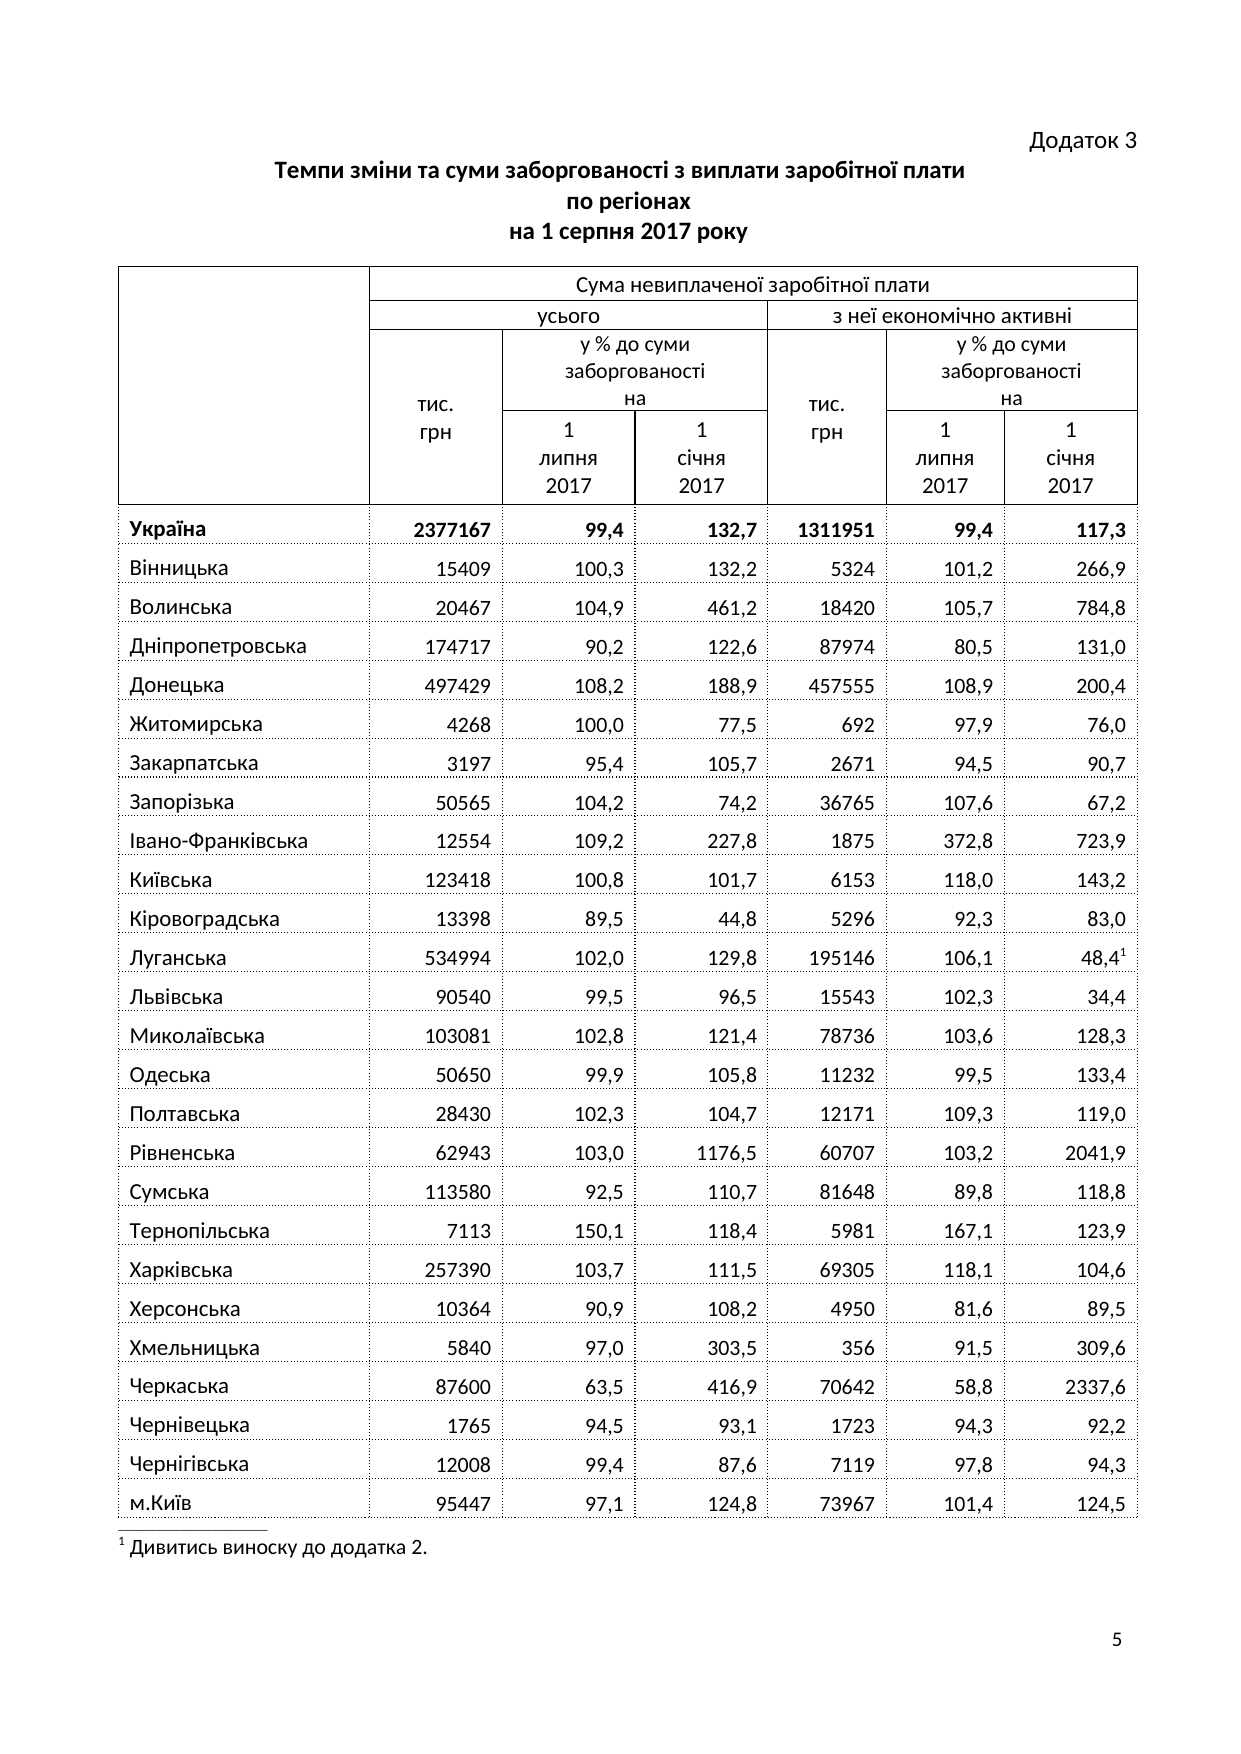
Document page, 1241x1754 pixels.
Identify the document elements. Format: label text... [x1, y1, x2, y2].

table_cell 303,5 [635, 1322, 768, 1361]
table_cell 87600 [369, 1361, 502, 1400]
table_cell 90540 [369, 971, 502, 1010]
table_cell Тернопільська [118, 1205, 369, 1244]
table_cell 90,2 [502, 621, 635, 659]
table_cell Одеська [118, 1049, 369, 1088]
table_cell 104,6 [1004, 1244, 1137, 1283]
table_header [119, 267, 369, 504]
table_cell 497429 [369, 660, 502, 698]
table_cell 1765 [369, 1400, 502, 1439]
table_cell 6153 [768, 854, 886, 893]
table_cell 90,9 [502, 1283, 635, 1322]
table_cell 89,5 [1004, 1283, 1137, 1322]
table_cell 97,0 [502, 1322, 635, 1361]
table_cell 10364 [369, 1283, 502, 1322]
table_cell тис. грн [768, 330, 886, 504]
table_cell 103081 [369, 1010, 502, 1049]
table_cell 1 січня 2017 [636, 411, 767, 504]
table_cell 62943 [369, 1127, 502, 1166]
table_cell 103,7 [502, 1244, 635, 1283]
table_cell 92,2 [1004, 1400, 1137, 1439]
table_cell 118,1 [886, 1244, 1004, 1283]
table_cell 104,2 [502, 776, 635, 815]
table_cell усього [370, 301, 767, 329]
table_cell 784,8 [1004, 582, 1137, 621]
table_cell Полтавська [118, 1088, 369, 1127]
text по регіонах [118, 185, 1138, 215]
text ________________________ [118, 1518, 1181, 1533]
table_cell 111,5 [635, 1244, 768, 1283]
table_cell 188,9 [635, 660, 768, 698]
table_cell 104,7 [635, 1088, 768, 1127]
table_cell Рівненська [118, 1127, 369, 1166]
table_cell 372,8 [886, 815, 1004, 854]
table_cell Херсонська [118, 1283, 369, 1322]
table_cell у % до суми заборгованості на [887, 330, 1137, 410]
table_cell Хмельницька [118, 1322, 369, 1361]
table_cell 105,7 [635, 738, 768, 776]
table_cell 5324 [768, 543, 886, 582]
table_cell 108,2 [635, 1283, 768, 1322]
table_cell Україна [118, 505, 369, 543]
table_cell 143,2 [1004, 854, 1137, 893]
table_cell 89,5 [502, 893, 635, 932]
table_cell Харківська [118, 1244, 369, 1283]
table_cell 1311951 [768, 505, 886, 543]
table_cell 94,3 [886, 1400, 1004, 1439]
table_cell 108,2 [502, 660, 635, 698]
table_cell 2041,9 [1004, 1127, 1137, 1166]
table_cell 5981 [768, 1205, 886, 1244]
table_cell 15543 [768, 971, 886, 1010]
table_cell 69305 [768, 1244, 886, 1283]
table_cell 123,9 [1004, 1205, 1137, 1244]
table_cell 81,6 [886, 1283, 1004, 1322]
table_cell 119,0 [1004, 1088, 1137, 1127]
table_cell 99,4 [886, 505, 1004, 543]
table_cell 99,9 [502, 1049, 635, 1088]
table_cell 12171 [768, 1088, 886, 1127]
table_cell 87,6 [635, 1439, 768, 1478]
table_cell 101,2 [886, 543, 1004, 582]
table_cell 131,0 [1004, 621, 1137, 659]
table_cell 87974 [768, 621, 886, 659]
table_cell 100,8 [502, 854, 635, 893]
table_cell 309,6 [1004, 1322, 1137, 1361]
text 1 Дивитись виноску до додатка 2. [118, 1533, 1152, 1559]
table_cell 7113 [369, 1205, 502, 1244]
table_cell 50650 [369, 1049, 502, 1088]
table_cell 5840 [369, 1322, 502, 1361]
table_cell 461,2 [635, 582, 768, 621]
table_cell 3197 [369, 738, 502, 776]
table_cell 1875 [768, 815, 886, 854]
text Темпи зміни та суми заборгованості з виплати заробітної плати [118, 154, 1122, 185]
table_cell 93,1 [635, 1400, 768, 1439]
table_cell 227,8 [635, 815, 768, 854]
table_cell 12008 [369, 1439, 502, 1478]
table_cell тис. грн [370, 330, 502, 504]
table_cell 70642 [768, 1361, 886, 1400]
table_cell 102,3 [502, 1088, 635, 1127]
table_cell 77,5 [635, 699, 768, 737]
table_cell 90,7 [1004, 738, 1137, 776]
table_cell 132,7 [635, 505, 768, 543]
table_cell 99,5 [886, 1049, 1004, 1088]
table_cell 78736 [768, 1010, 886, 1049]
table_cell 67,2 [1004, 776, 1137, 815]
table_cell 1 січня 2017 [1005, 411, 1137, 504]
table_cell Вінницька [118, 543, 369, 582]
table_cell Миколаївська [118, 1010, 369, 1049]
table_cell 48,41 [1004, 932, 1137, 971]
table_cell Волинська [118, 582, 369, 621]
table_cell 167,1 [886, 1205, 1004, 1244]
table_cell Закарпатська [118, 738, 369, 776]
table_cell 50565 [369, 776, 502, 815]
table_cell Київська [118, 854, 369, 893]
table_cell 76,0 [1004, 699, 1137, 737]
table_cell Запорізька [118, 776, 369, 815]
table_cell Кіровоградська [118, 893, 369, 932]
table_cell 122,6 [635, 621, 768, 659]
table_cell 97,1 [502, 1478, 635, 1517]
table_cell 121,4 [635, 1010, 768, 1049]
table_cell 266,9 [1004, 543, 1137, 582]
table_cell 80,5 [886, 621, 1004, 659]
table_cell 83,0 [1004, 893, 1137, 932]
table_cell з неї економічно активні [768, 301, 1137, 329]
table_cell м.Київ [118, 1478, 369, 1517]
table_cell 113580 [369, 1166, 502, 1205]
table_cell 104,9 [502, 582, 635, 621]
table_cell 102,3 [886, 971, 1004, 1010]
table_cell 101,4 [886, 1478, 1004, 1517]
table_cell 132,2 [635, 543, 768, 582]
table_cell 94,3 [1004, 1439, 1137, 1478]
table_cell 133,4 [1004, 1049, 1137, 1088]
table_cell 174717 [369, 621, 502, 659]
table_cell 109,3 [886, 1088, 1004, 1127]
table_cell 150,1 [502, 1205, 635, 1244]
table_cell 15409 [369, 543, 502, 582]
table_cell 92,5 [502, 1166, 635, 1205]
table_cell 129,8 [635, 932, 768, 971]
table_cell 94,5 [886, 738, 1004, 776]
table_cell 103,2 [886, 1127, 1004, 1166]
table_cell 5296 [768, 893, 886, 932]
table_cell Івано-Франківська [118, 815, 369, 854]
table_cell 81648 [768, 1166, 886, 1205]
table_cell 92,3 [886, 893, 1004, 932]
table_cell 96,5 [635, 971, 768, 1010]
table_cell 2377167 [369, 505, 502, 543]
table_cell 105,7 [886, 582, 1004, 621]
text Додаток 3 [118, 124, 1137, 154]
table_cell 103,0 [502, 1127, 635, 1166]
table_cell 95,4 [502, 738, 635, 776]
table_cell 118,4 [635, 1205, 768, 1244]
table_cell 106,1 [886, 932, 1004, 971]
table_cell 457555 [768, 660, 886, 698]
table_cell 18420 [768, 582, 886, 621]
table_cell 118,0 [886, 854, 1004, 893]
table_cell 200,4 [1004, 660, 1137, 698]
table_cell 1 липня 2017 [887, 411, 1004, 504]
table_cell 128,3 [1004, 1010, 1137, 1049]
table_cell 99,4 [502, 505, 635, 543]
table_cell 11232 [768, 1049, 886, 1088]
table_cell 692 [768, 699, 886, 737]
table_cell 105,8 [635, 1049, 768, 1088]
table_cell 58,8 [886, 1361, 1004, 1400]
table_cell 44,8 [635, 893, 768, 932]
table_cell 101,7 [635, 854, 768, 893]
table_cell 74,2 [635, 776, 768, 815]
table_cell 103,6 [886, 1010, 1004, 1049]
table_cell 95447 [369, 1478, 502, 1517]
table_cell 102,0 [502, 932, 635, 971]
table_cell Черкаська [118, 1361, 369, 1400]
table_cell 2337,6 [1004, 1361, 1137, 1400]
table_cell 195146 [768, 932, 886, 971]
table_cell 94,5 [502, 1400, 635, 1439]
table_header Сума невиплаченої заробітної плати [370, 267, 1137, 300]
table_cell 60707 [768, 1127, 886, 1166]
table_cell 4268 [369, 699, 502, 737]
table_cell 123418 [369, 854, 502, 893]
table_cell 63,5 [502, 1361, 635, 1400]
table_cell 109,2 [502, 815, 635, 854]
table_cell 257390 [369, 1244, 502, 1283]
table_cell 1176,5 [635, 1127, 768, 1166]
table_cell Сумська [118, 1166, 369, 1205]
table_cell у % до суми заборгованості на [503, 330, 767, 410]
table_cell 1723 [768, 1400, 886, 1439]
table_cell 28430 [369, 1088, 502, 1127]
table_cell 34,4 [1004, 971, 1137, 1010]
table_cell 99,4 [502, 1439, 635, 1478]
table_cell 100,3 [502, 543, 635, 582]
table_cell Дніпропетровська [118, 621, 369, 659]
table_cell 100,0 [502, 699, 635, 737]
table_cell 534994 [369, 932, 502, 971]
table_cell 118,8 [1004, 1166, 1137, 1205]
table_cell 124,8 [635, 1478, 768, 1517]
table_cell 89,8 [886, 1166, 1004, 1205]
table_cell 20467 [369, 582, 502, 621]
text на 1 серпня 2017 року [118, 215, 1138, 246]
table_cell 110,7 [635, 1166, 768, 1205]
table_cell Житомирська [118, 699, 369, 737]
table_cell 97,9 [886, 699, 1004, 737]
table_cell 99,5 [502, 971, 635, 1010]
table_cell Чернівецька [118, 1400, 369, 1439]
table_cell 416,9 [635, 1361, 768, 1400]
table_cell 107,6 [886, 776, 1004, 815]
table_cell 102,8 [502, 1010, 635, 1049]
table_cell 73967 [768, 1478, 886, 1517]
table_cell 13398 [369, 893, 502, 932]
table_cell Чернігівська [118, 1439, 369, 1478]
table_cell 36765 [768, 776, 886, 815]
table_cell 7119 [768, 1439, 886, 1478]
table_cell 91,5 [886, 1322, 1004, 1361]
table_cell Луганська [118, 932, 369, 971]
table_cell 2671 [768, 738, 886, 776]
table_cell 117,3 [1004, 505, 1137, 543]
table_cell 97,8 [886, 1439, 1004, 1478]
table_cell 723,9 [1004, 815, 1137, 854]
table_cell Львівська [118, 971, 369, 1010]
table_cell Донецька [118, 660, 369, 698]
table_cell 4950 [768, 1283, 886, 1322]
table_cell 12554 [369, 815, 502, 854]
table_cell 108,9 [886, 660, 1004, 698]
table_cell 356 [768, 1322, 886, 1361]
table_cell 1 липня 2017 [503, 411, 634, 504]
table_cell 124,5 [1004, 1478, 1137, 1517]
